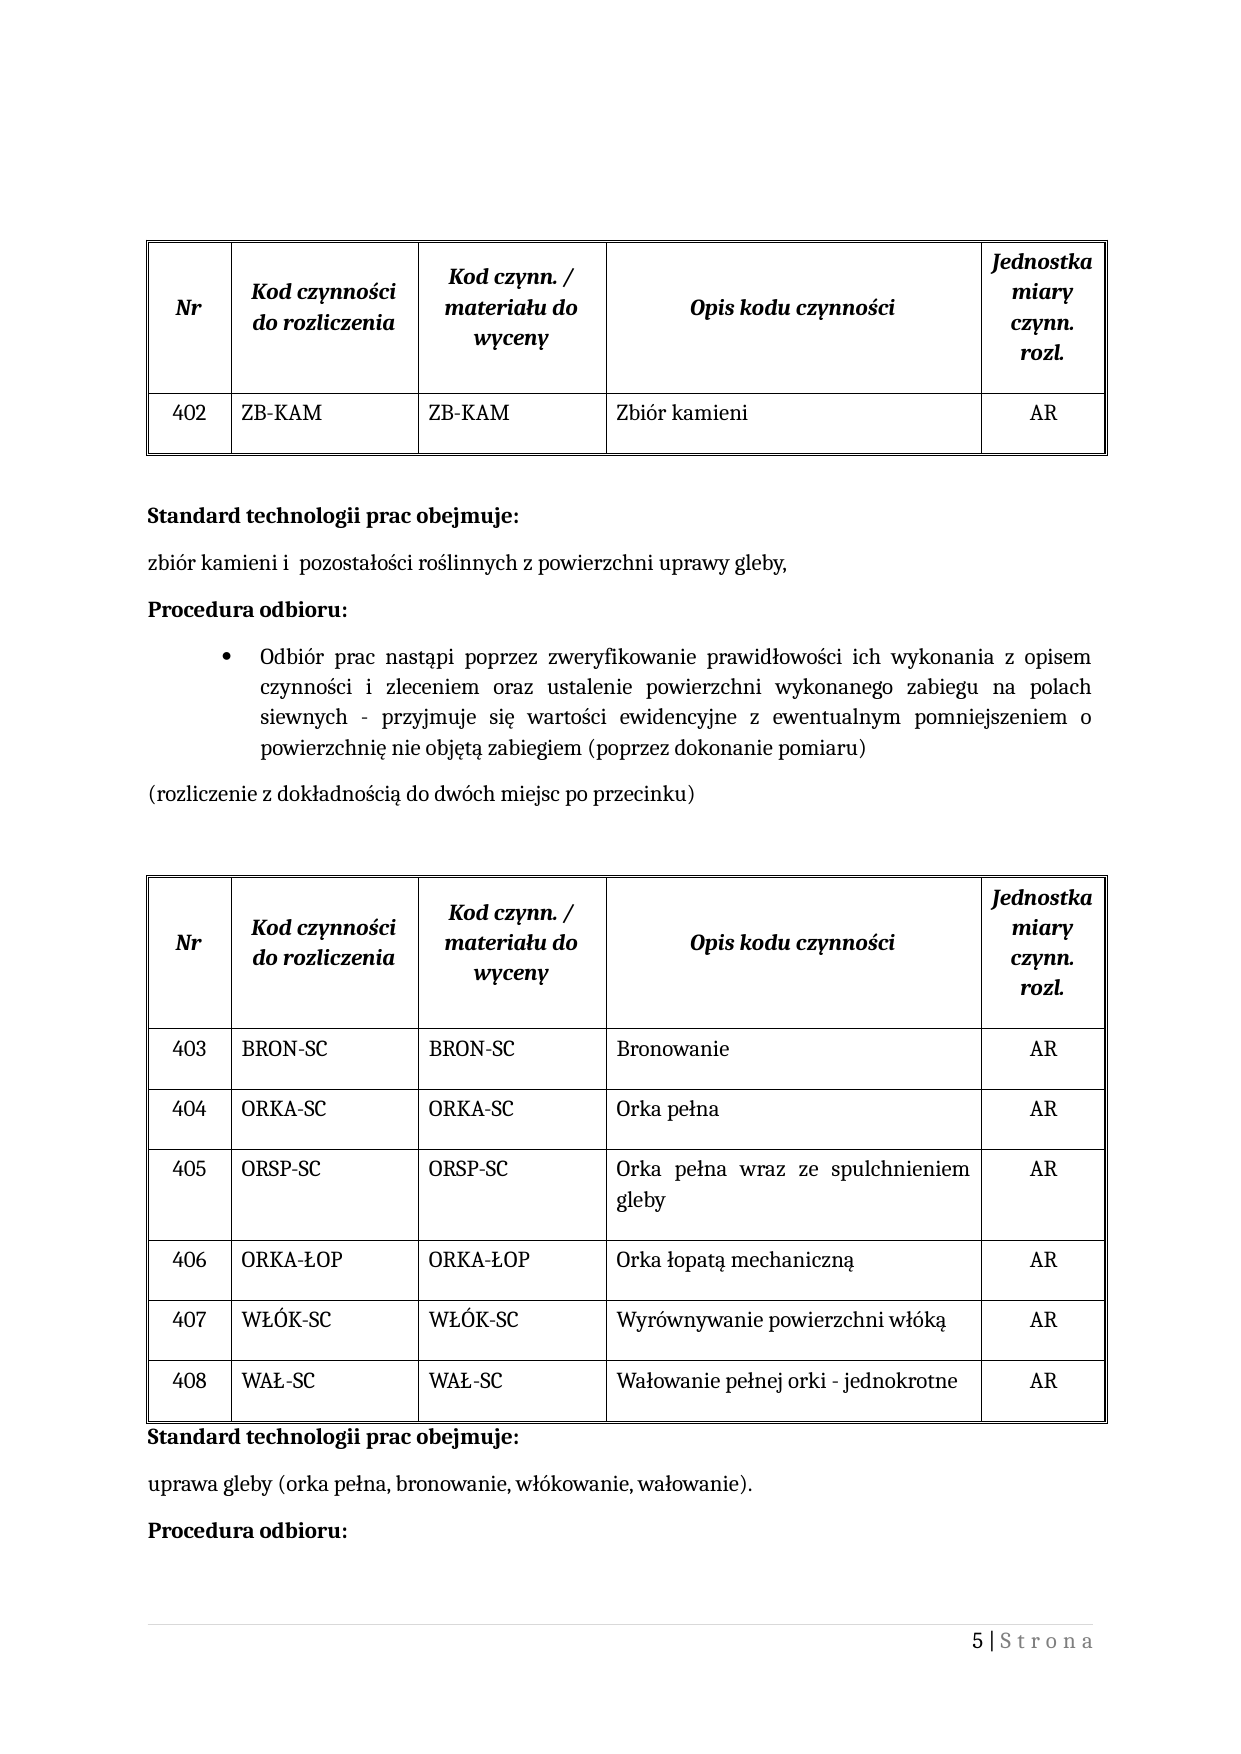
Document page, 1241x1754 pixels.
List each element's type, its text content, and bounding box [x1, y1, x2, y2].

table_cell Bronowanie [607, 1029, 981, 1088]
table_cell WAŁ-SC [419, 1361, 606, 1421]
table_header Jednostka miary czynn. rozl. [982, 878, 1104, 1028]
table_cell BRON-SC [419, 1029, 606, 1088]
table_header Kod czynności do rozliczenia [232, 243, 418, 393]
table_header Nr [149, 878, 231, 1028]
table_cell ORSP-SC [419, 1150, 606, 1239]
text uprawa gleby (orka pełna, bronowanie, włókowanie, wałowanie). [148, 1471, 1093, 1497]
table_cell Wałowanie pełnej orki - jednokrotne [607, 1361, 981, 1421]
table_cell WŁÓK-SC [232, 1301, 418, 1360]
table_cell AR [982, 1301, 1104, 1360]
list zbiór kamieni i pozostałości roślinnych z powierzchni uprawy gleby, [148, 550, 1093, 576]
table_cell ORSP-SC [232, 1150, 418, 1239]
text Standard technologii prac obejmuje: [148, 1424, 1093, 1450]
table_cell ZB-KAM [419, 394, 606, 453]
table_header Kod czynn. / materiału do wyceny [419, 878, 606, 1028]
table_cell ORKA-ŁOP [232, 1241, 418, 1300]
table_header Opis kodu czynności [607, 878, 981, 1028]
table_cell 408 [149, 1361, 231, 1421]
table_cell Orka łopatą mechaniczną [607, 1241, 981, 1300]
table_cell Orka pełna wraz ze spulchnieniem gleby [607, 1150, 981, 1239]
table_cell Zbiór kamieni [607, 394, 981, 453]
table_cell AR [982, 1090, 1104, 1149]
table_cell Wyrównywanie powierzchni włóką [607, 1301, 981, 1360]
table_header Kod czynności do rozliczenia [232, 878, 418, 1028]
table_cell AR [982, 394, 1104, 453]
table_cell Orka pełna [607, 1090, 981, 1149]
table_cell 404 [149, 1090, 231, 1149]
table_cell AR [982, 1029, 1104, 1088]
table_cell 407 [149, 1301, 231, 1360]
table_cell 405 [149, 1150, 231, 1239]
text (rozliczenie z dokładnością do dwóch miejsc po przecinku) [148, 781, 1093, 808]
table_cell WŁÓK-SC [419, 1301, 606, 1360]
table_cell WAŁ-SC [232, 1361, 418, 1421]
table_header Nr [149, 243, 231, 393]
table_cell AR [982, 1241, 1104, 1300]
table_cell 402 [149, 394, 231, 453]
text Procedura odbioru: [148, 597, 1093, 623]
text Procedura odbioru: [148, 1518, 1093, 1544]
table_header Opis kodu czynności [607, 243, 981, 393]
table_cell ORKA-SC [419, 1090, 606, 1149]
table_header Jednostka miary czynn. rozl. [982, 243, 1104, 393]
table_cell ORKA-ŁOP [419, 1241, 606, 1300]
table_cell AR [982, 1361, 1104, 1421]
table_header Kod czynn. / materiału do wyceny [419, 243, 606, 393]
table_cell BRON-SC [232, 1029, 418, 1088]
table_cell 406 [149, 1241, 231, 1300]
table_cell ZB-KAM [232, 394, 418, 453]
table_cell AR [982, 1150, 1104, 1239]
table_cell ORKA-SC [232, 1090, 418, 1149]
table_cell 403 [149, 1029, 231, 1088]
text Standard technologii prac obejmuje: [148, 503, 1093, 529]
list Odbiór prac nastąpi poprzez zweryfikowanie prawidłowości ich wykonania z opisem czynności i zleceniem oraz ustalenie powierzchni wykonanego zabiegu na polach siewnych - przyjmuje się wartości ewidencyjne z ewentualnym pomniejszeniem o powierzchnię nie objętą zabiegiem (poprzez dokonanie pomiaru) [223, 644, 1093, 761]
